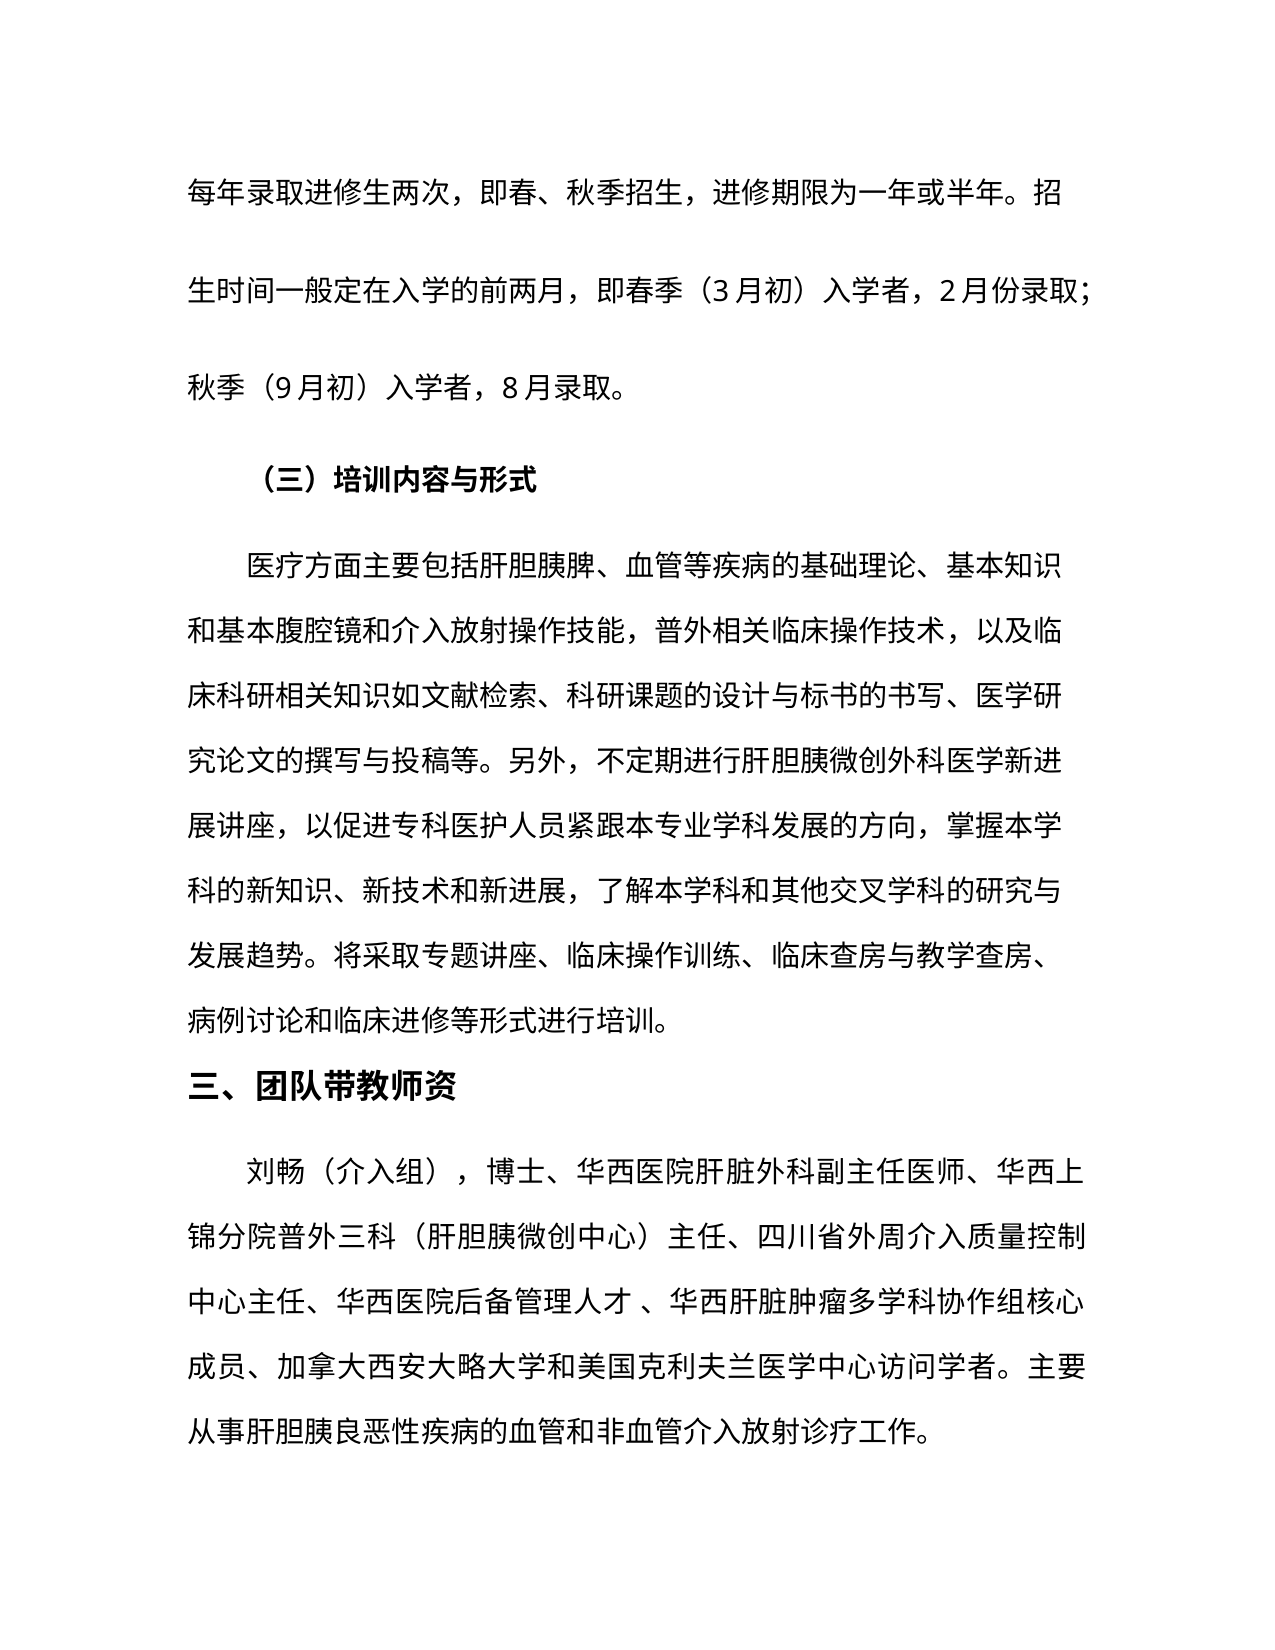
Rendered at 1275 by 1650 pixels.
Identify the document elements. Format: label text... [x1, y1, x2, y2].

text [187, 159, 1087, 419]
text 三、团队带教师资 [187, 1051, 1087, 1116]
text 医疗方面主要包括肝胆胰脾、血管等疾病的基础理论、基本知识和基本腹腔镜和介入放射操作技能，普外相关临床操作技术，以及临床科研相关知识如文献检索、科研课题的设计与标书的书写、医学研究论文的撰写与投稿等。另外，不定期进行肝胆胰微创外科医学新进展讲座，以促进专科医护人员紧跟本专业学科发展的方向，掌握本学科的新知识、新技术和新进展，了解本学科和其他交叉学科的研究与发展趋势。将采取专题讲座、临床操作训练、临床查房与教学查房、病例讨论和临床进修等形式进行培训。 [187, 531, 1087, 1051]
text 刘畅（介入组），博士、华西医院肝脏外科副主任医师、华西上锦分院普外三科（肝胆胰微创中心）主任、四川省外周介入质量控制中心主任、华西医院后备管理人才 、华西肝脏肿瘤多学科协作组核心成员、加拿大西安大略大学和美国克利夫兰医学中心访问学者。主要从事肝胆胰良恶性疾病的血管和非血管介入放射诊疗工作。 [187, 1137, 1087, 1462]
text （三）培训内容与形式 [187, 445, 1087, 510]
